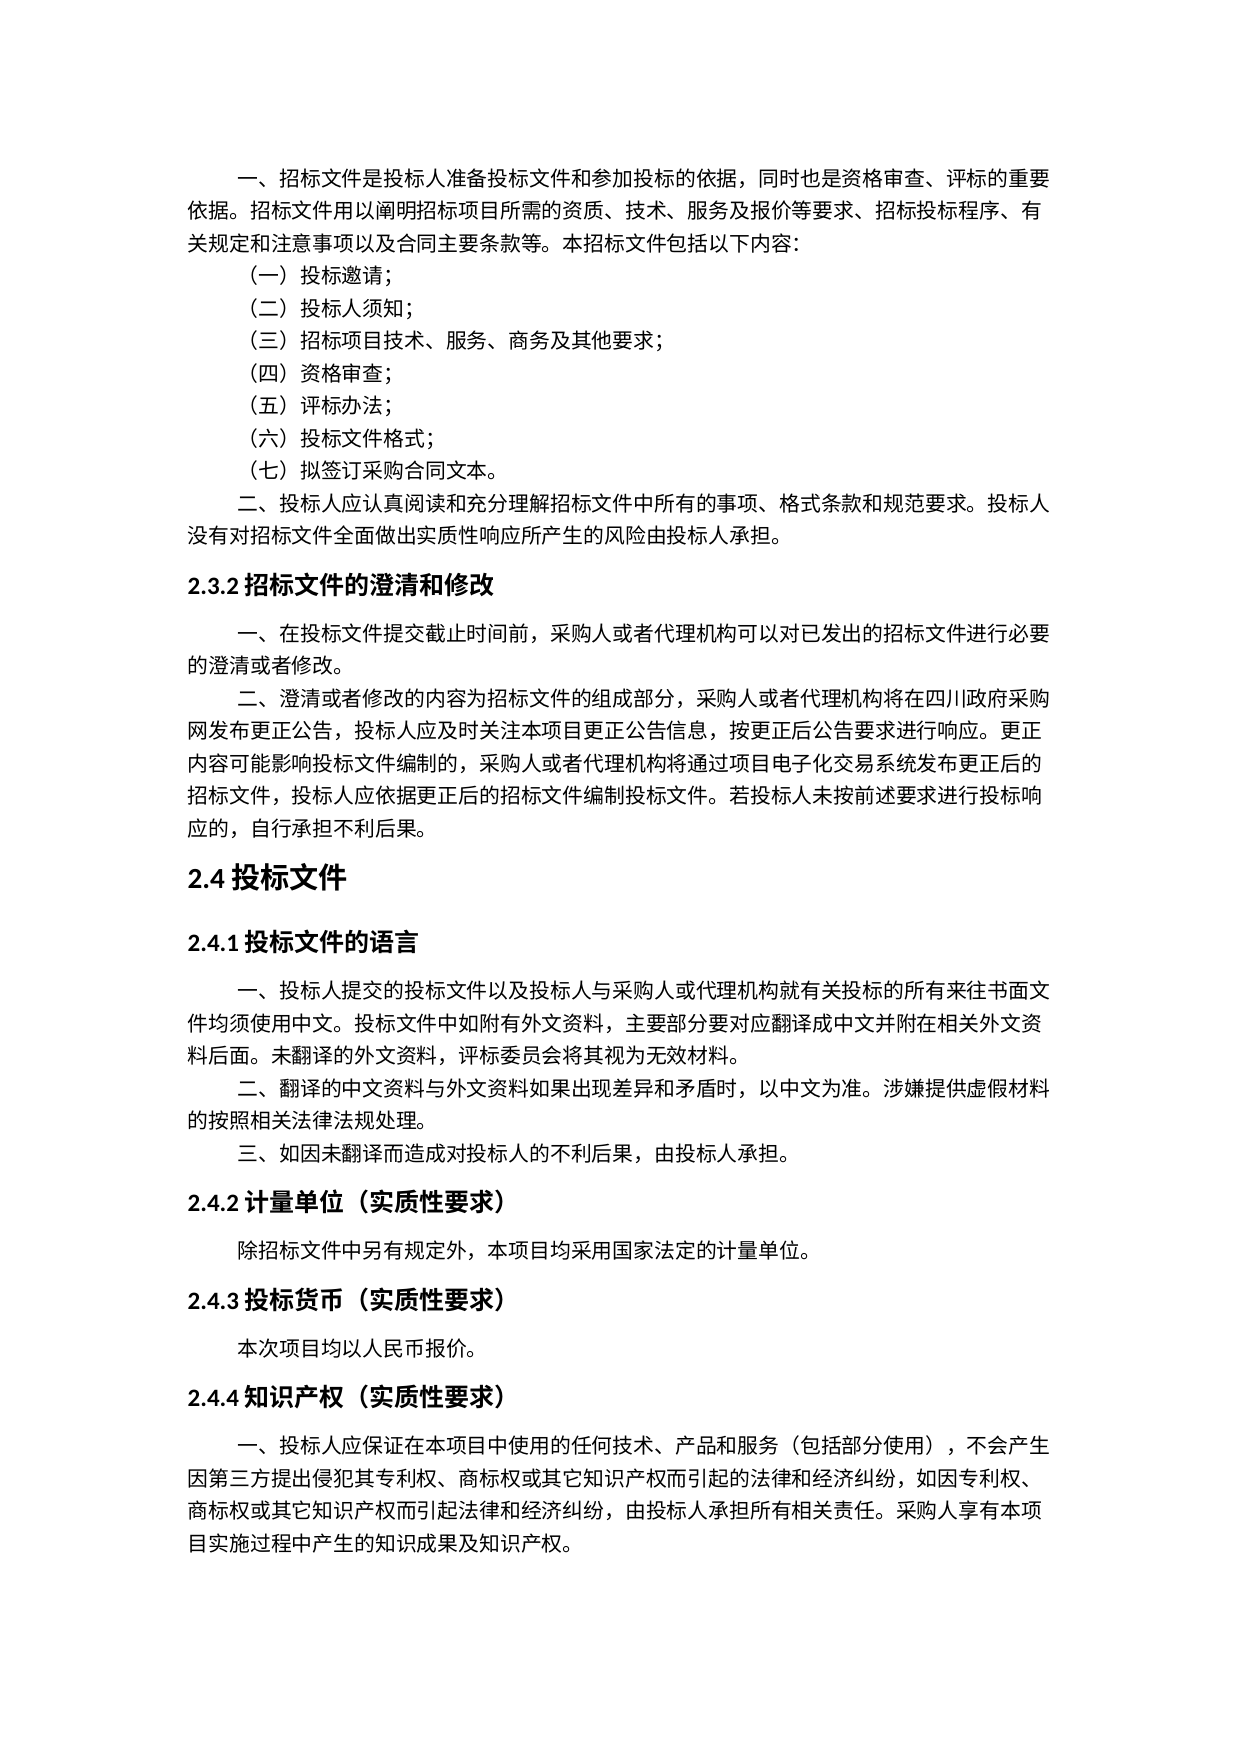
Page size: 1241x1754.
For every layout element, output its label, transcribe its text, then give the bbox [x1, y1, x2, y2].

text 一、投标人应保证在本项目中使用的任何技术、产品和服务（包括部分使用），不会产生因第三方提出侵犯其专利权、商标权或其它知识产权而引起的法律和经济纠纷，如因专利权、商标权或其它知识产权而引起法律和经济纠纷，由投标人承担所有相关责任。采购人享有本项目实施过程中产生的知识成果及知识产权。 [187, 1429, 1053, 1559]
text 二、投标人应认真阅读和充分理解招标文件中所有的事项、格式条款和规范要求。投标人没有对招标文件全面做出实质性响应所产生的风险由投标人承担。 [187, 487, 1053, 552]
text 2.3.2招标文件的澄清和修改 [187, 552, 1053, 617]
text （六）投标文件格式； [187, 422, 1053, 454]
text 三、如因未翻译而造成对投标人的不利后果，由投标人承担。 [187, 1137, 1053, 1169]
text 2.4.1投标文件的语言 [187, 909, 1053, 974]
text 2.4.2计量单位（实质性要求） [187, 1169, 1053, 1234]
text 2.4投标文件 [187, 844, 1053, 909]
text 一、投标人提交的投标文件以及投标人与采购人或代理机构就有关投标的所有来往书面文件均须使用中文。投标文件中如附有外文资料，主要部分要对应翻译成中文并附在相关外文资料后面。未翻译的外文资料，评标委员会将其视为无效材料。 [187, 974, 1053, 1072]
text 除招标文件中另有规定外，本项目均采用国家法定的计量单位。 [187, 1234, 1053, 1267]
text （五）评标办法； [187, 389, 1053, 422]
text （二）投标人须知； [187, 292, 1053, 324]
text （四）资格审查； [187, 357, 1053, 389]
text （一）投标邀请； [187, 259, 1053, 292]
text （七）拟签订采购合同文本。 [187, 454, 1053, 487]
text 2.4.4知识产权（实质性要求） [187, 1364, 1053, 1429]
text （三）招标项目技术、服务、商务及其他要求； [187, 324, 1053, 357]
text 2.4.3投标货币（实质性要求） [187, 1267, 1053, 1332]
text 本次项目均以人民币报价。 [187, 1332, 1053, 1364]
text 一、招标文件是投标人准备投标文件和参加投标的依据，同时也是资格审查、评标的重要依据。招标文件用以阐明招标项目所需的资质、技术、服务及报价等要求、招标投标程序、有关规定和注意事项以及合同主要条款等。本招标文件包括以下内容： [187, 162, 1053, 259]
text 一、在投标文件提交截止时间前，采购人或者代理机构可以对已发出的招标文件进行必要的澄清或者修改。 [187, 617, 1053, 682]
text 二、澄清或者修改的内容为招标文件的组成部分，采购人或者代理机构将在四川政府采购网发布更正公告，投标人应及时关注本项目更正公告信息，按更正后公告要求进行响应。更正内容可能影响投标文件编制的，采购人或者代理机构将通过项目电子化交易系统发布更正后的招标文件，投标人应依据更正后的招标文件编制投标文件。若投标人未按前述要求进行投标响应的，自行承担不利后果。 [187, 682, 1053, 844]
text 二、翻译的中文资料与外文资料如果出现差异和矛盾时，以中文为准。涉嫌提供虚假材料的按照相关法律法规处理。 [187, 1072, 1053, 1137]
